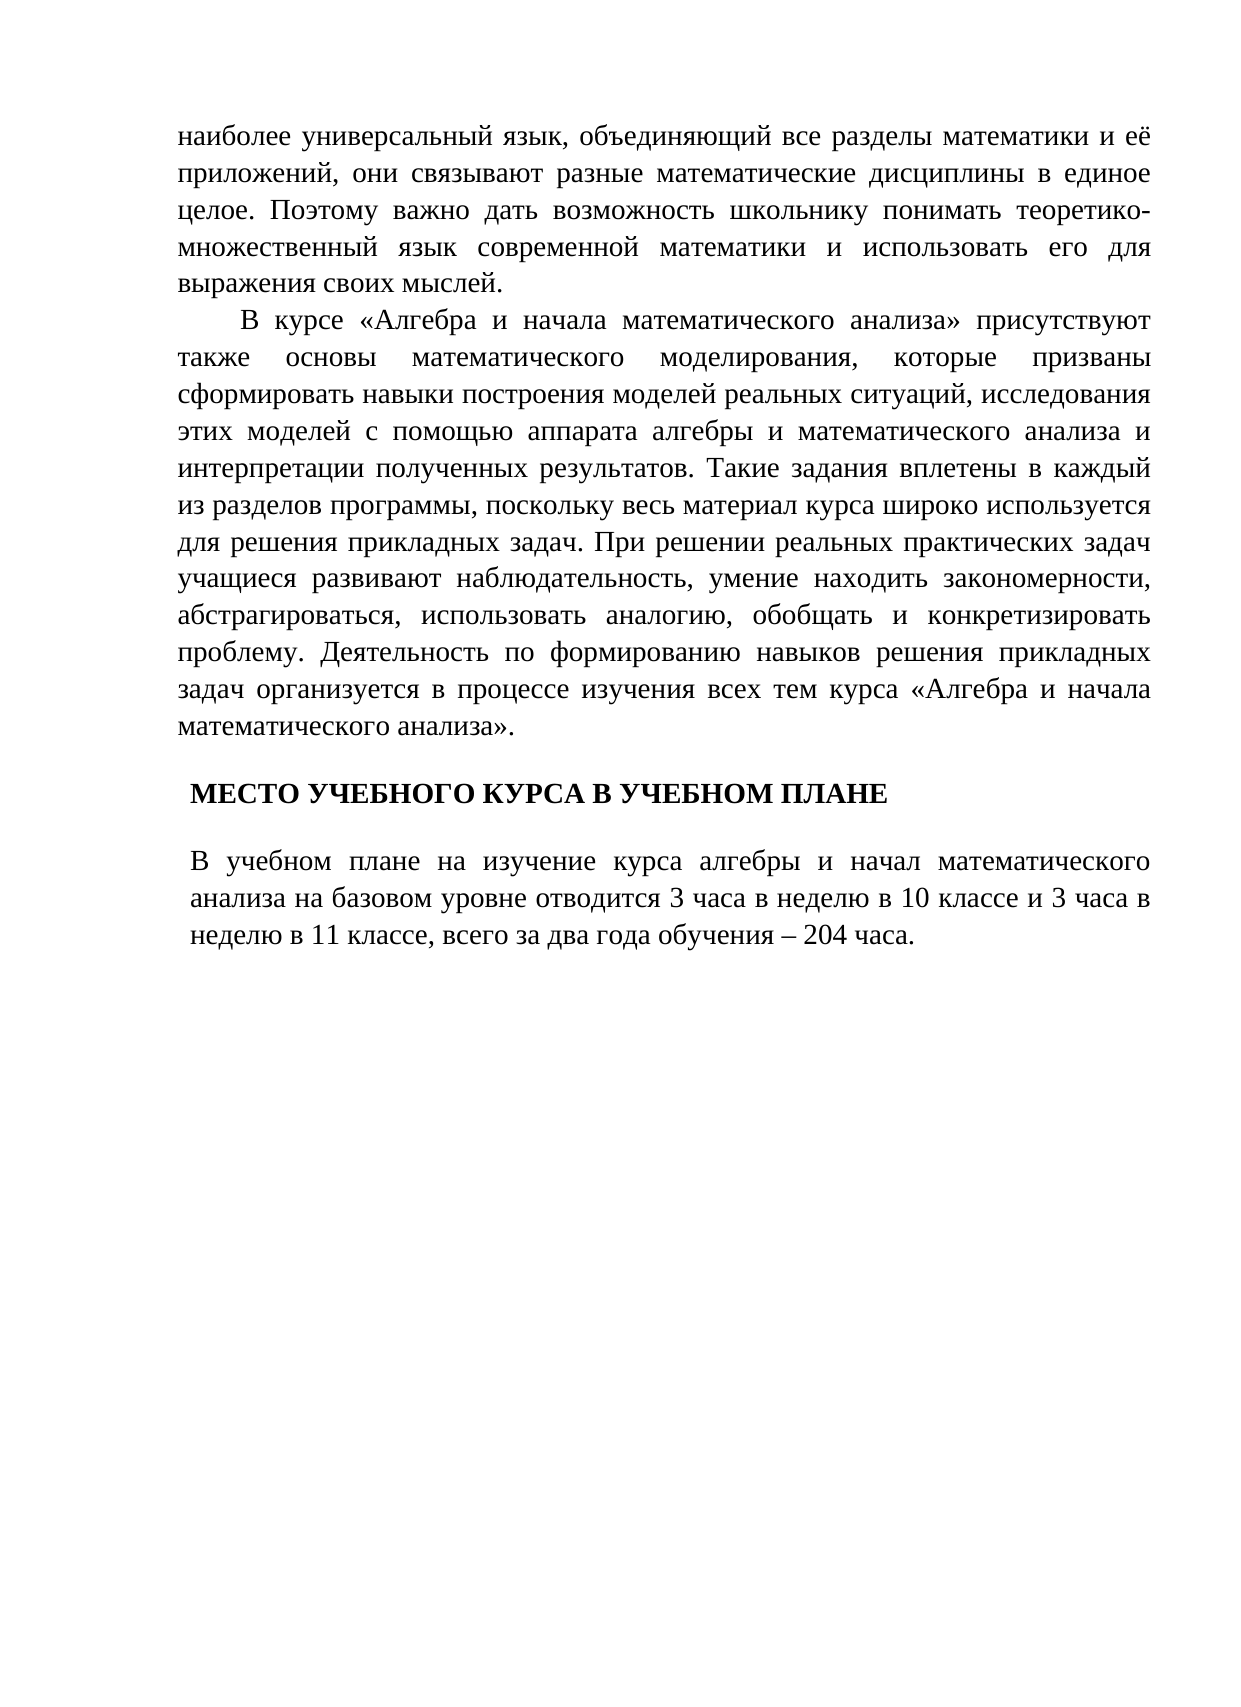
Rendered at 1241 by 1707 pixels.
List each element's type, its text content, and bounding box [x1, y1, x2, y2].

text В учебном плане на изучение курса алгебры и начал математического анализа на базовом уровне отводится 3 часа в неделю в 10 классе и 3 часа в неделю в 11 классе, всего за два года обучения – 204 часа. [190, 843, 1152, 951]
text В курсе «Алгебра и начала математического анализа» присутствуют также основы математического моделирования, которые призваны сформировать навыки построения моделей реальных ситуаций, исследования этих моделей с помощью аппарата алгебры и математического анализа и интерпретации полученных результатов. Такие задания вплетены в каждый из разделов программы, поскольку весь материал курса широко используется для решения прикладных задач. При решении реальных практических задач учащиеся развивают наблюдательность, умение находить закономерности, абстрагироваться, использовать аналогию, обобщать и конкретизировать проблему. Деятельность по формированию навыков решения прикладных задач организуется в процессе изучения всех тем курса «Алгебра и начала математического анализа». [177, 302, 1152, 742]
text МЕСТО УЧЕБНОГО КУРСА В УЧЕБНОМ ПЛАНЕ [190, 776, 1152, 809]
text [177, 118, 1152, 299]
